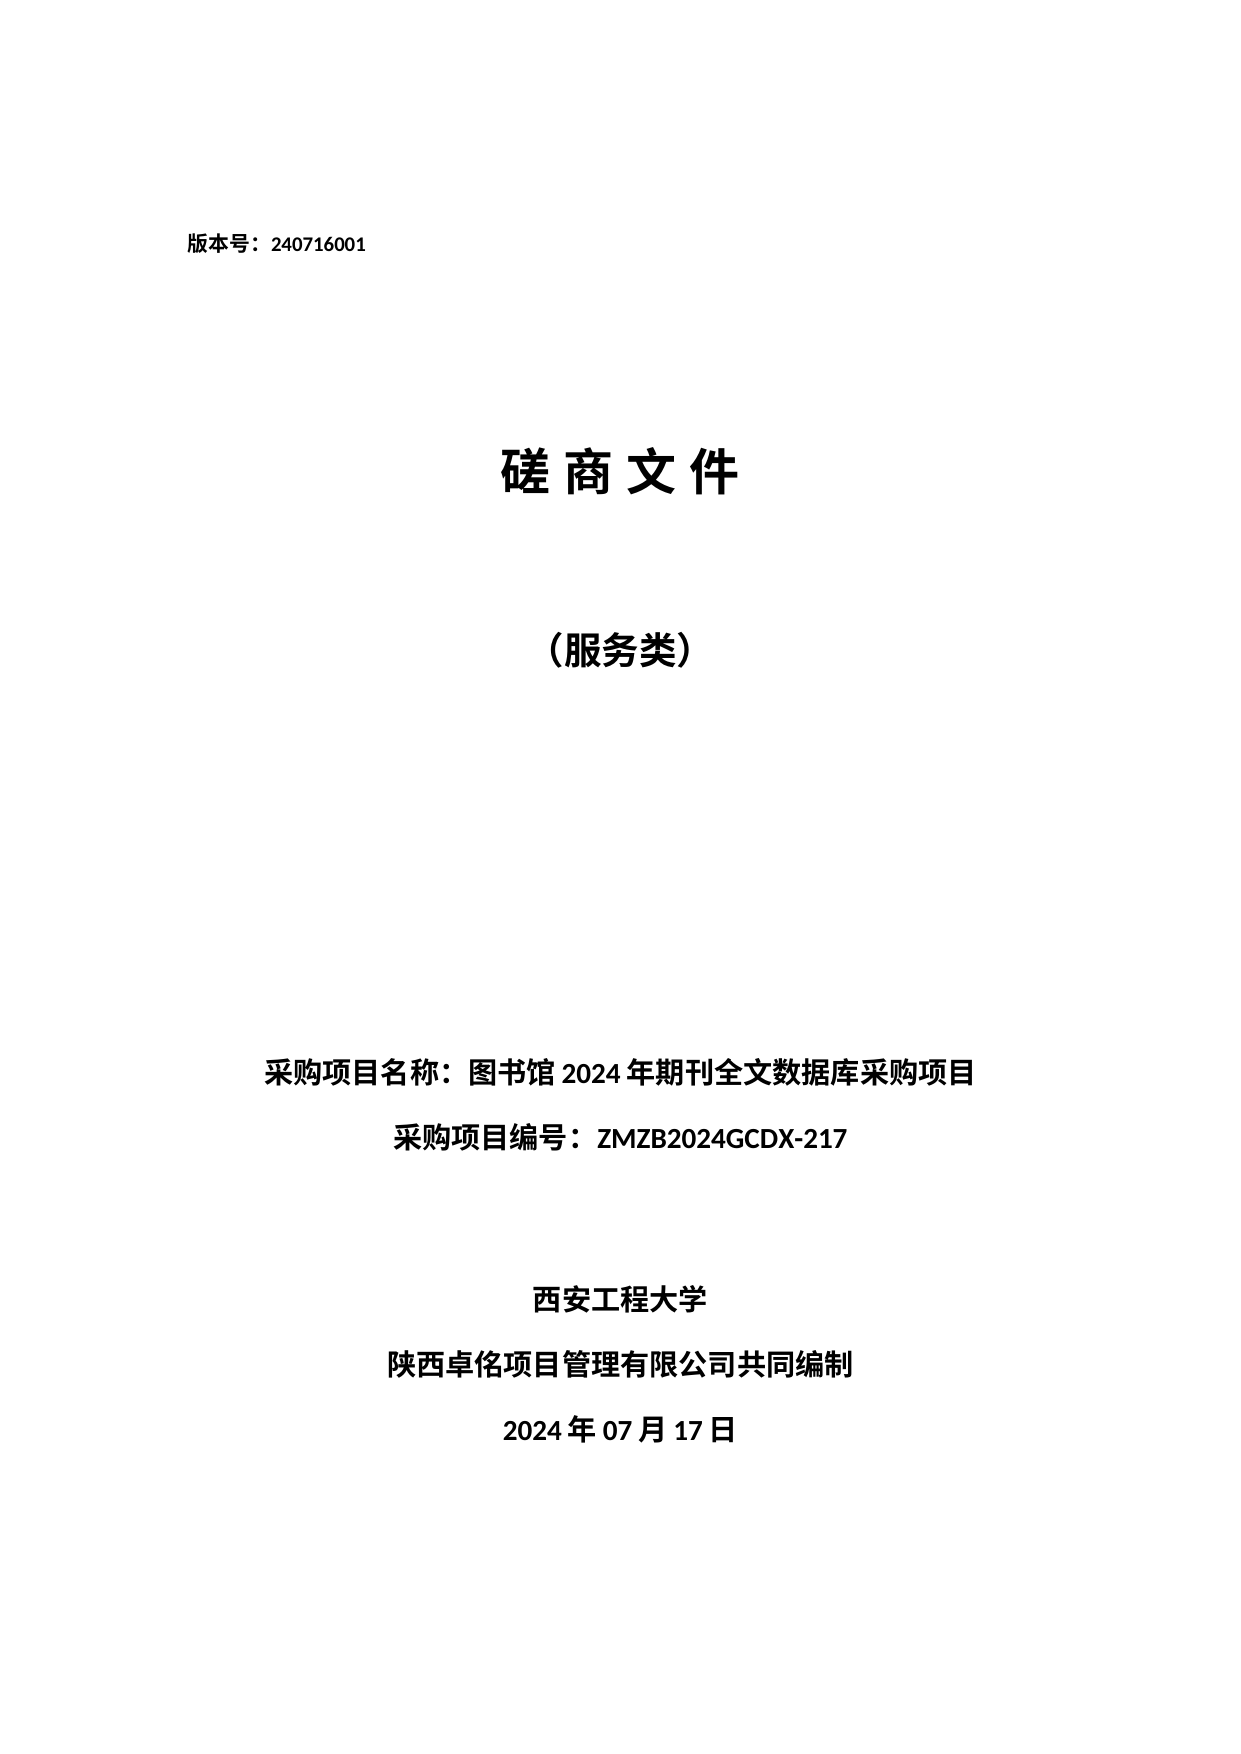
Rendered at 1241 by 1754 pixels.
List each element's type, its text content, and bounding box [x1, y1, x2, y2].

text 采购项目编号：ZMZB2024GCDX-217 [187, 1104, 1053, 1267]
text 磋 商 文 件 [187, 422, 1053, 617]
text 版本号：240716001 [187, 227, 1053, 422]
text 采购项目名称：图书馆2024年期刊全文数据库采购项目 [187, 1039, 1053, 1104]
text 2024年07月17日 [187, 1397, 1053, 1462]
text 西安工程大学 [187, 1267, 1053, 1332]
text 陕西卓佲项目管理有限公司共同编制 [187, 1332, 1053, 1397]
text （服务类） [187, 617, 1053, 1039]
